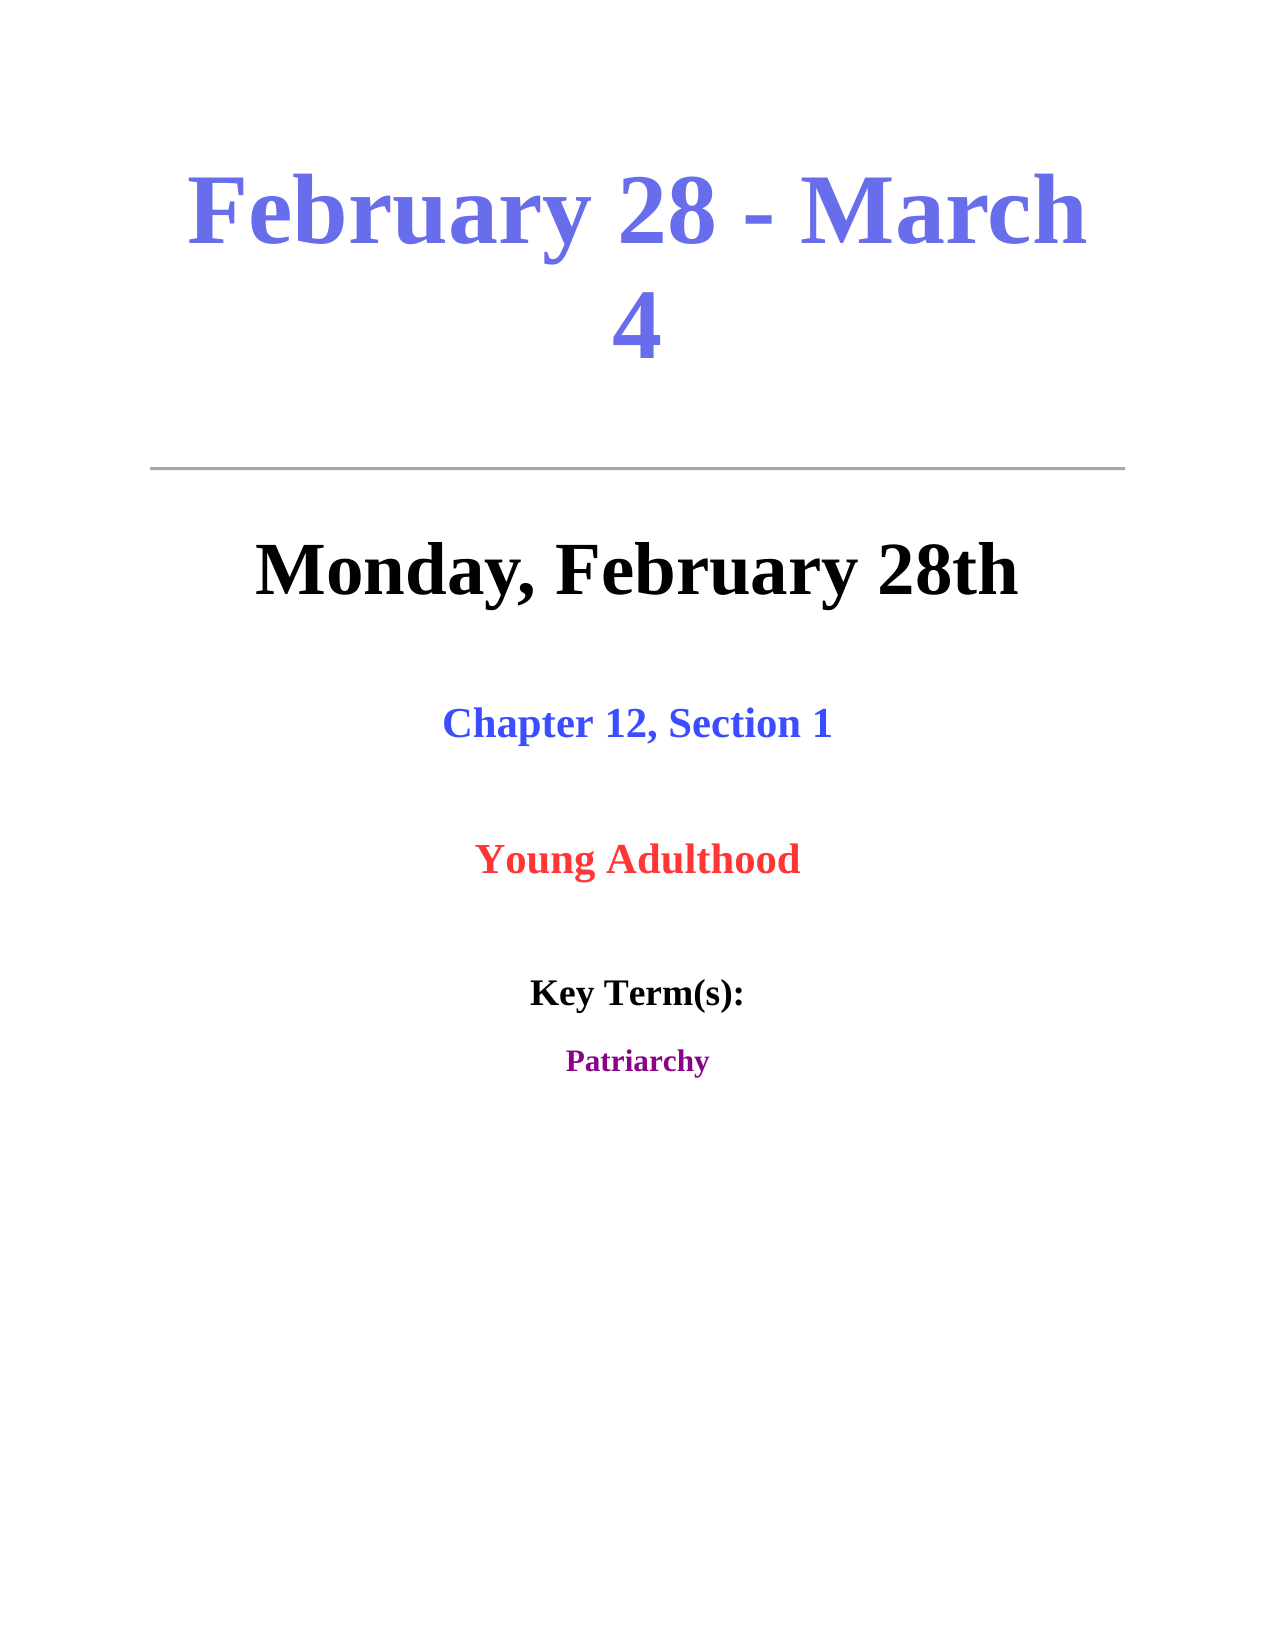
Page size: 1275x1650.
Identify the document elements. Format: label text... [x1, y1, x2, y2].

text Chapter 12, Section 1 [150, 698, 1125, 747]
text February 28 - March 4 [150, 150, 1125, 380]
text Key Term(s): [150, 970, 1125, 1013]
text Patriarchy [150, 1042, 1125, 1078]
text Monday, February 28th [150, 524, 1125, 611]
text Young Adulthood [150, 834, 1125, 883]
